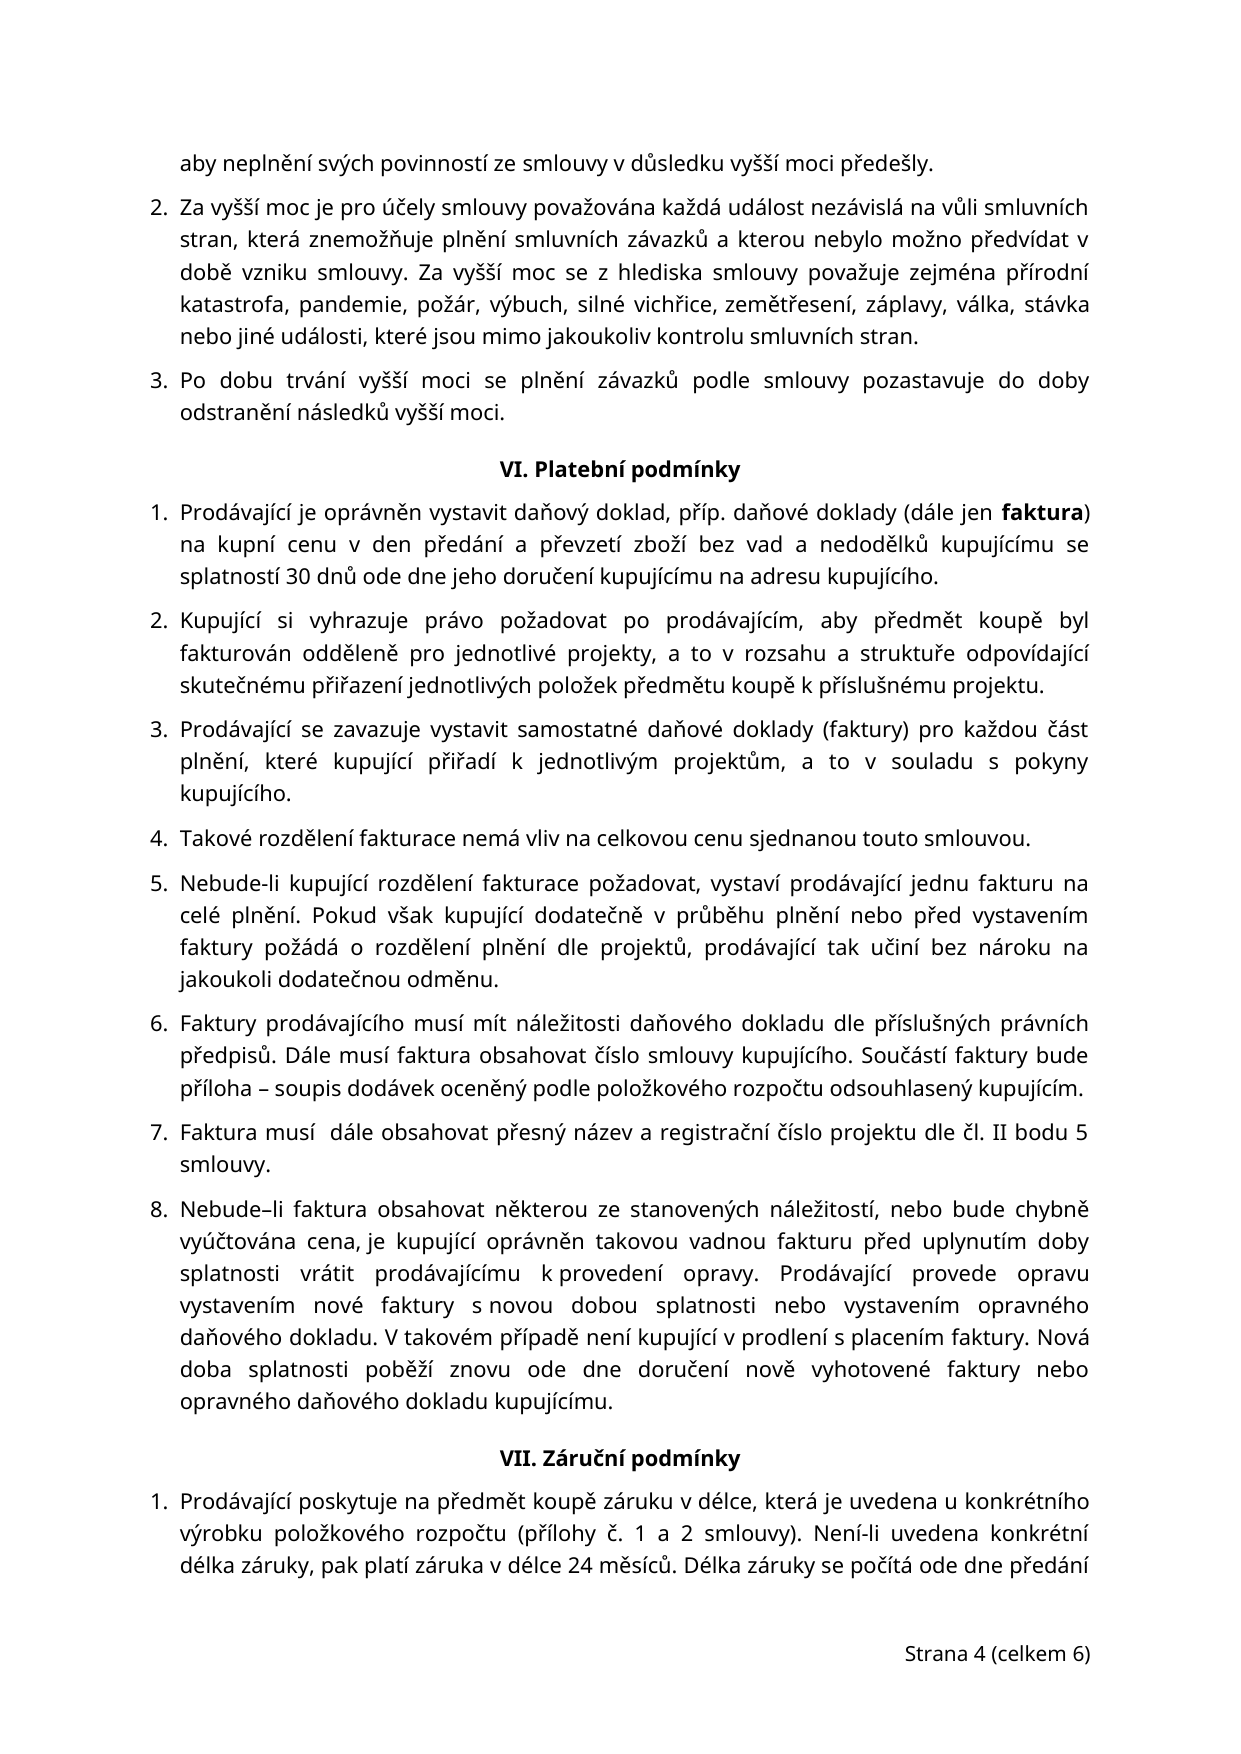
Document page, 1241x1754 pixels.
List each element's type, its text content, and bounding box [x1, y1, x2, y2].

list Faktura musí dále obsahovat přesný název a registrační číslo projektu dle čl. II bodu 5 smlouvy. [150, 1117, 1090, 1179]
list Nebude-li kupující rozdělení fakturace požadovat, vystaví prodávající jednu fakturu na celé plnění. Pokud však kupující dodatečně v průběhu plnění nebo před vystavením faktury požádá o rozdělení plnění dle projektů, prodávající tak učiní bez nároku na jakoukoli dodatečnou odměnu. [150, 867, 1090, 993]
list Prodávající se zavazuje vystavit samostatné daňové doklady (faktury) pro každou část plnění, které kupující přiřadí k jednotlivým projektům, a to v souladu s pokyny kupujícího. [150, 714, 1090, 808]
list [150, 1486, 1090, 1579]
list Prodávající je oprávněn vystavit daňový doklad, příp. daňové doklady (dále jen faktura) na kupní cenu v den předání a převzetí zboží bez vad a nedodělků kupujícímu se splatností 30 dnů ode dne jeho doručení kupujícímu na adresu kupujícího. [150, 497, 1090, 591]
list Kupující si vyhrazuje právo požadovat po prodávajícím, aby předmět koupě byl fakturován odděleně pro jednotlivé projekty, a to v rozsahu a struktuře odpovídající skutečnému přiřazení jednotlivých položek předmětu koupě k příslušnému projektu. [150, 605, 1090, 699]
subtitle VII. Záruční podmínky [150, 1443, 1090, 1473]
subtitle VI. Platební podmínky [150, 454, 1090, 484]
list Nebude–li faktura obsahovat některou ze stanovených náležitostí, nebo bude chybně vyúčtována cena, je kupující oprávněn takovou vadnou fakturu před uplynutím doby splatnosti vrátit prodávajícímu k provedení opravy. Prodávající provede opravu vystavením nové faktury s novou dobou splatnosti nebo vystavením opravného daňového dokladu. V takovém případě není kupující v prodlení s placením faktury. Nová doba splatnosti poběží znovu ode dne doručení nově vyhotovené faktury nebo opravného daňového dokladu kupujícímu. [150, 1194, 1090, 1416]
list Takové rozdělení fakturace nemá vliv na celkovou cenu sjednanou touto smlouvou. [150, 823, 1090, 853]
list Po dobu trvání vyšší moci se plnění závazků podle smlouvy pozastavuje do doby odstranění následků vyšší moci. [150, 365, 1090, 427]
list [150, 148, 1090, 177]
list Faktury prodávajícího musí mít náležitosti daňového dokladu dle příslušných právních předpisů. Dále musí faktura obsahovat číslo smlouvy kupujícího. Součástí faktury bude příloha – soupis dodávek oceněný podle položkového rozpočtu odsouhlasený kupujícím. [150, 1008, 1090, 1102]
list Za vyšší moc je pro účely smlouvy považována každá událost nezávislá na vůli smluvních stran, která znemožňuje plnění smluvních závazků a kterou nebylo možno předvídat v době vzniku smlouvy. Za vyšší moc se z hlediska smlouvy považuje zejména přírodní katastrofa, pandemie, požár, výbuch, silné vichřice, zemětřesení, záplavy, válka, stávka nebo jiné události, které jsou mimo jakoukoliv kontrolu smluvních stran. [150, 192, 1090, 350]
